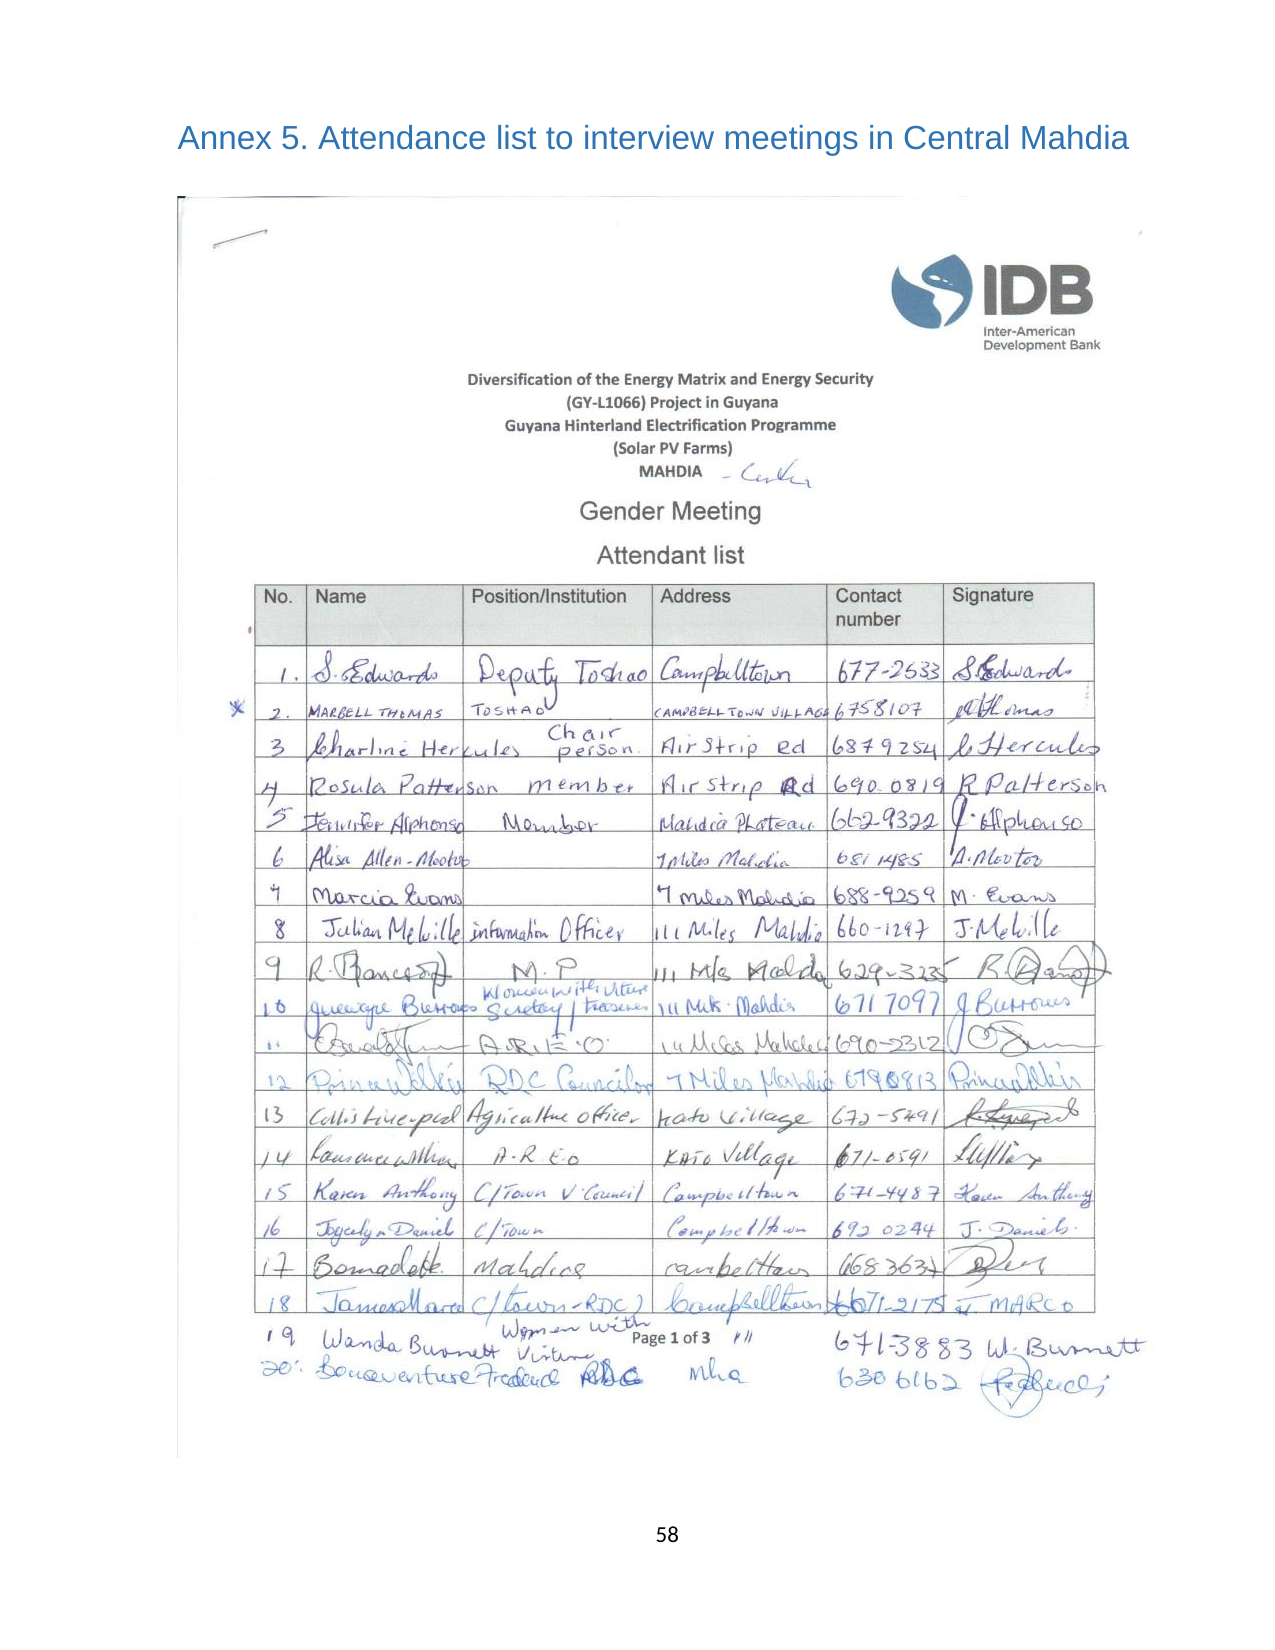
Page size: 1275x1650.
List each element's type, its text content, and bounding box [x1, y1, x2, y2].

subtitle Annex 5. Attendance list to interview meetings in Central Mahdia [177, 118, 1157, 157]
picture [177, 196, 1158, 1465]
